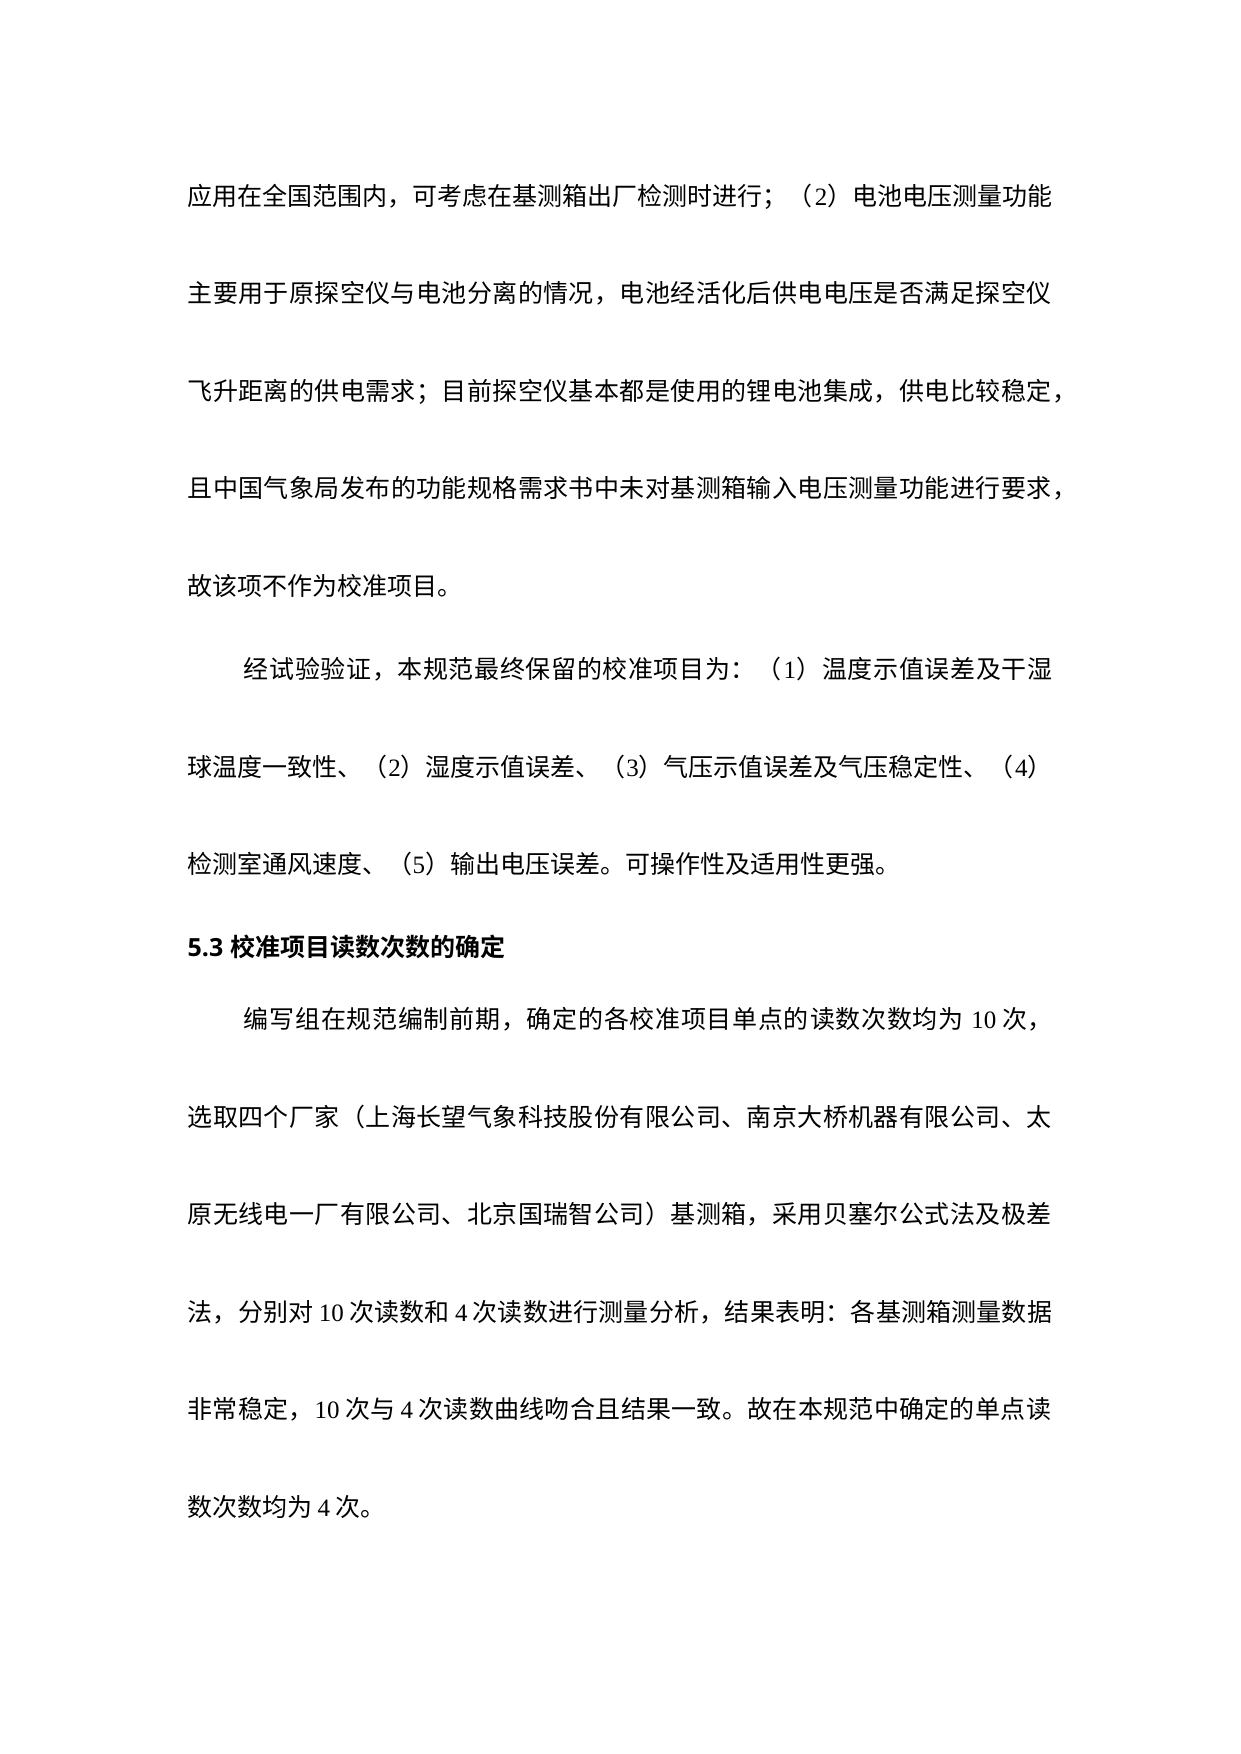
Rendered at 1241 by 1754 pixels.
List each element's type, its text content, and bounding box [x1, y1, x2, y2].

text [187, 162, 1053, 617]
text 5.3 校准项目读数次数的确定 [187, 913, 1053, 978]
text 经试验验证，本规范最终保留的校准项目为：（1）温度示值误差及干湿球温度一致性、（2）湿度示值误差、（3）气压示值误差及气压稳定性、（4）检测室通风速度、（5）输出电压误差。可操作性及适用性更强。 [187, 635, 1053, 895]
text 编写组在规范编制前期，确定的各校准项目单点的读数次数均为10次，选取四个厂家（上海长望气象科技股份有限公司、南京大桥机器有限公司、太原无线电一厂有限公司、北京国瑞智公司）基测箱，采用贝塞尔公式法及极差法，分别对10次读数和4次读数进行测量分析，结果表明：各基测箱测量数据非常稳定，10次与4次读数曲线吻合且结果一致。故在本规范中确定的单点读数次数均为4次。 [187, 985, 1053, 1538]
